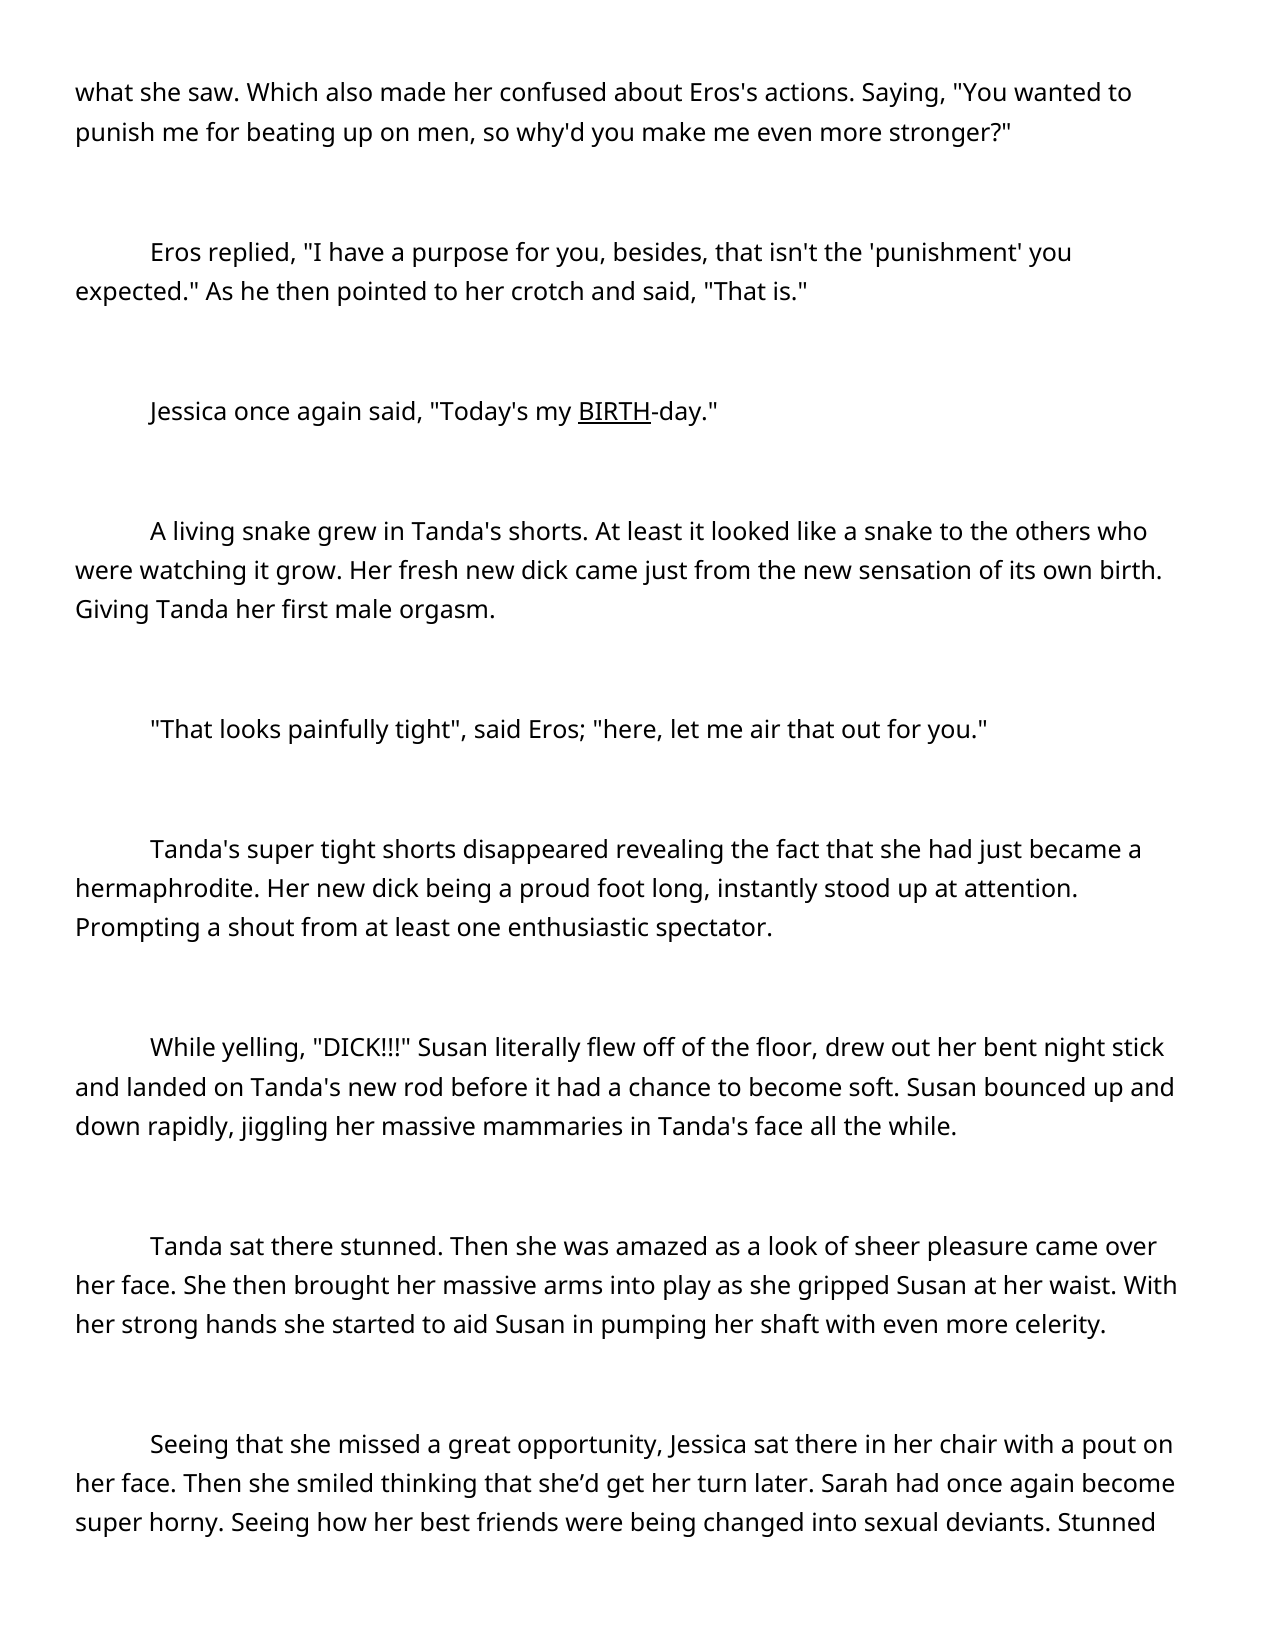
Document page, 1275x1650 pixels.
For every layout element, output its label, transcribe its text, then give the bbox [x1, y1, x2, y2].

text Jessica once again said, "Today's my BIRTH-day." [75, 393, 1200, 427]
text Eros replied, "I have a purpose for you, besides, that isn't the 'punishment' you expected." As he then pointed to her crotch and said, "That is." [75, 234, 1200, 307]
text Tanda's super tight shorts disappeared revealing the fact that she had just became a hermaphrodite. Her new dick being a proud foot long, instantly stood up at attention. Prompting a shout from at least one enthusiastic spectator. [75, 832, 1200, 944]
text While yelling, "DICK!!!" Susan literally flew off of the floor, drew out her bent night stick and landed on Tanda's new rod before it had a chance to become soft. Susan bounced up and down rapidly, jiggling her massive mammaries in Tanda's face all the while. [75, 1030, 1200, 1142]
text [75, 1427, 1200, 1539]
text A living snake grew in Tanda's shorts. At least it looked like a snake to the others who were watching it grow. Her fresh new dick came just from the new sensation of its own birth. Giving Tanda her first male orgasm. [75, 513, 1200, 626]
text Tanda sat there stunned. Then she was amazed as a look of sheer pleasure came over her face. She then brought her massive arms into play as she gripped Susan at her waist. With her strong hands she started to aid Susan in pumping her shaft with even more celerity. [75, 1228, 1200, 1341]
text "That looks painfully tight", said Eros; "here, let me air that out for you." [75, 712, 1200, 746]
